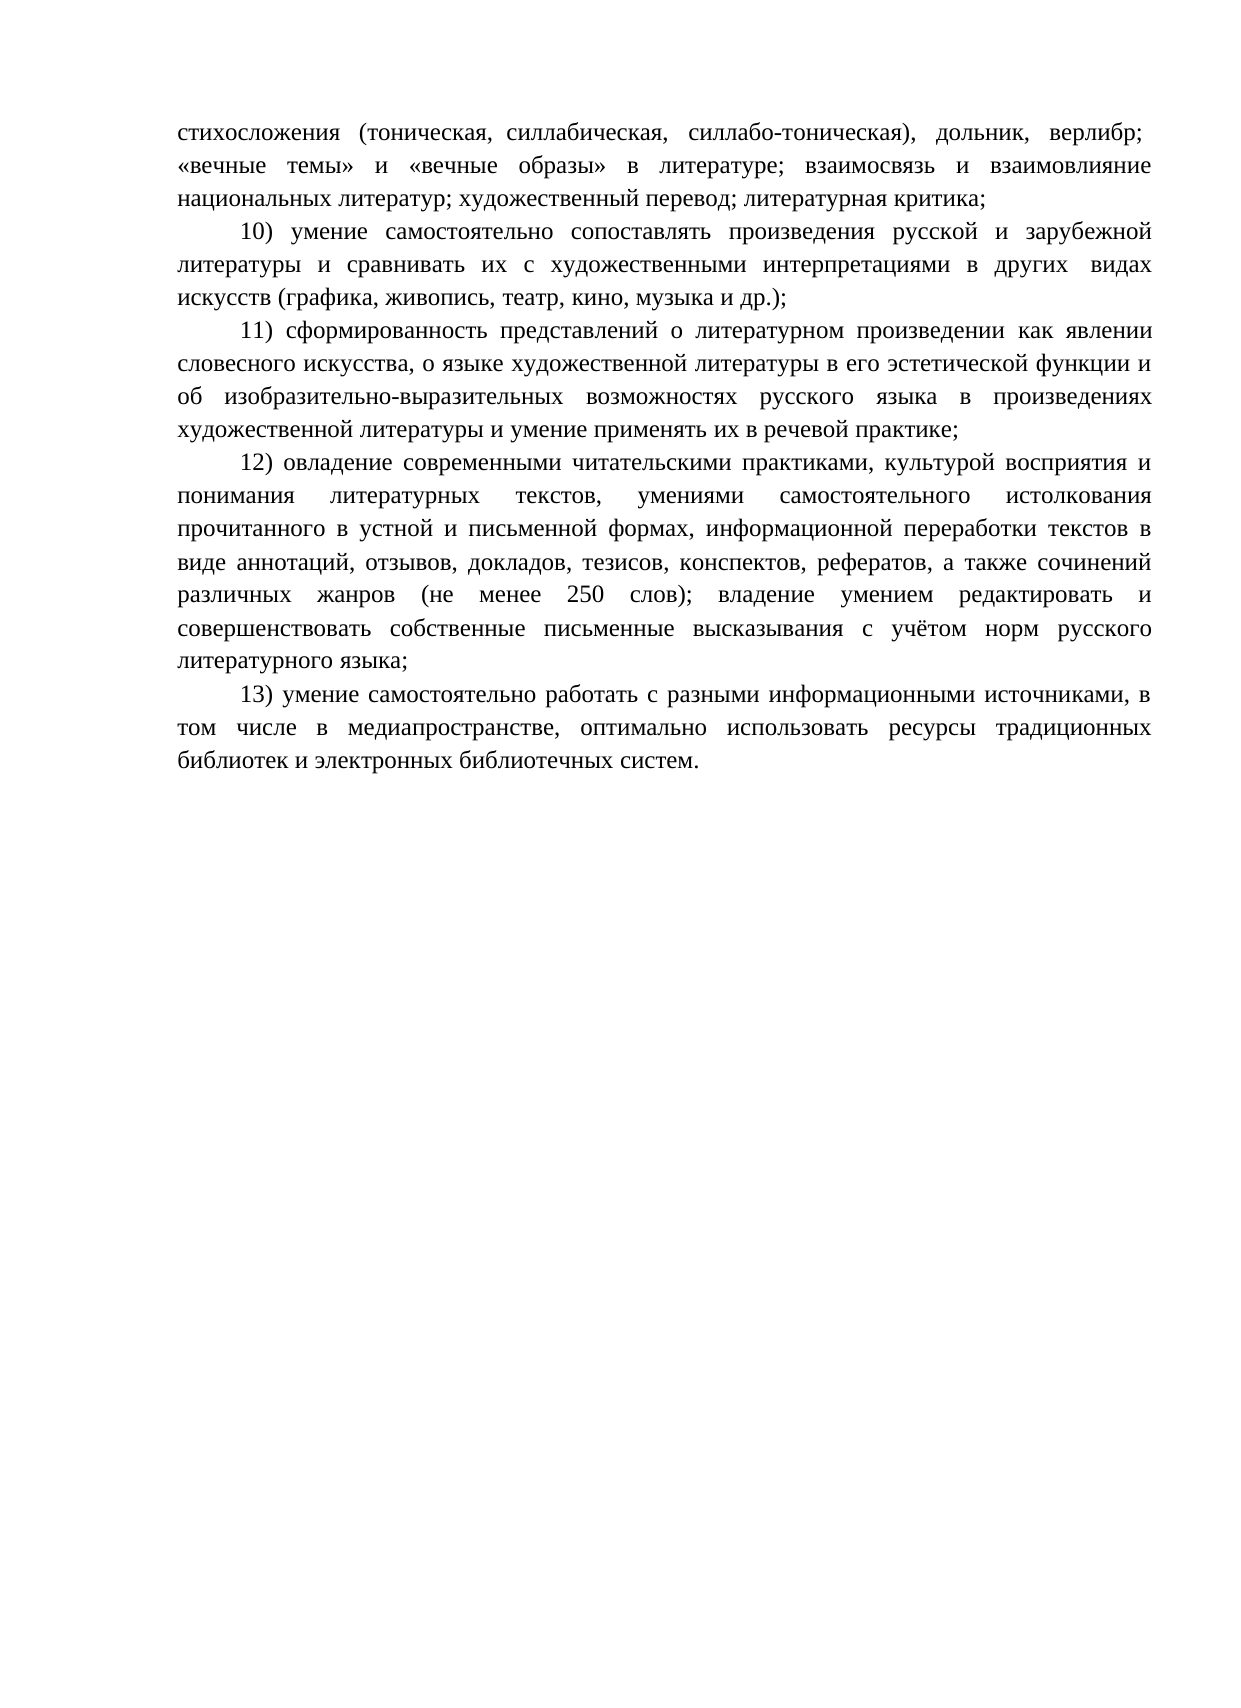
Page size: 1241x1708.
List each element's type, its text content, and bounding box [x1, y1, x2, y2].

list умение самостоятельно работать с разными информационными источниками, в том числе в медиапространстве, оптимально использовать ресурсы традиционных библиотек и электронных библиотечных систем. [177, 679, 1152, 773]
list овладение современными читательскими практиками, культурой восприятия и понимания литературных текстов, умениями самостоятельного истолкования прочитанного в устной и письменной формах, информационной переработки текстов в виде аннотаций, отзывов, докладов, тезисов, конспектов, рефератов, а также сочинений различных жанров (не менее 250 слов); владение умением редактировать и совершенствовать собственные письменные высказывания с учётом норм русского литературного языка; [177, 447, 1152, 674]
text стихосложения (тоническая, силлабическая, силлабо-тоническая), дольник, верлибр; [177, 117, 1163, 146]
text «вечные темы» и «вечные образы» в литературе; взаимосвязь и взаимовлияние национальных литератур; художественный перевод; литературная критика; [177, 150, 1151, 212]
list сформированность представлений о литературном произведении как явлении словесного искусства, о языке художественной литературы в его эстетической функции и об изобразительно-выразительных возможностях русского языка в произведениях художественной литературы и умение применять их в речевой практике; [177, 315, 1153, 443]
list умение самостоятельно сопоставлять произведения русской и зарубежной литературы и сравнивать их с художественными интерпретациями в других видах искусств (графика, живопись, театр, кино, музыка и др.); [177, 216, 1152, 311]
